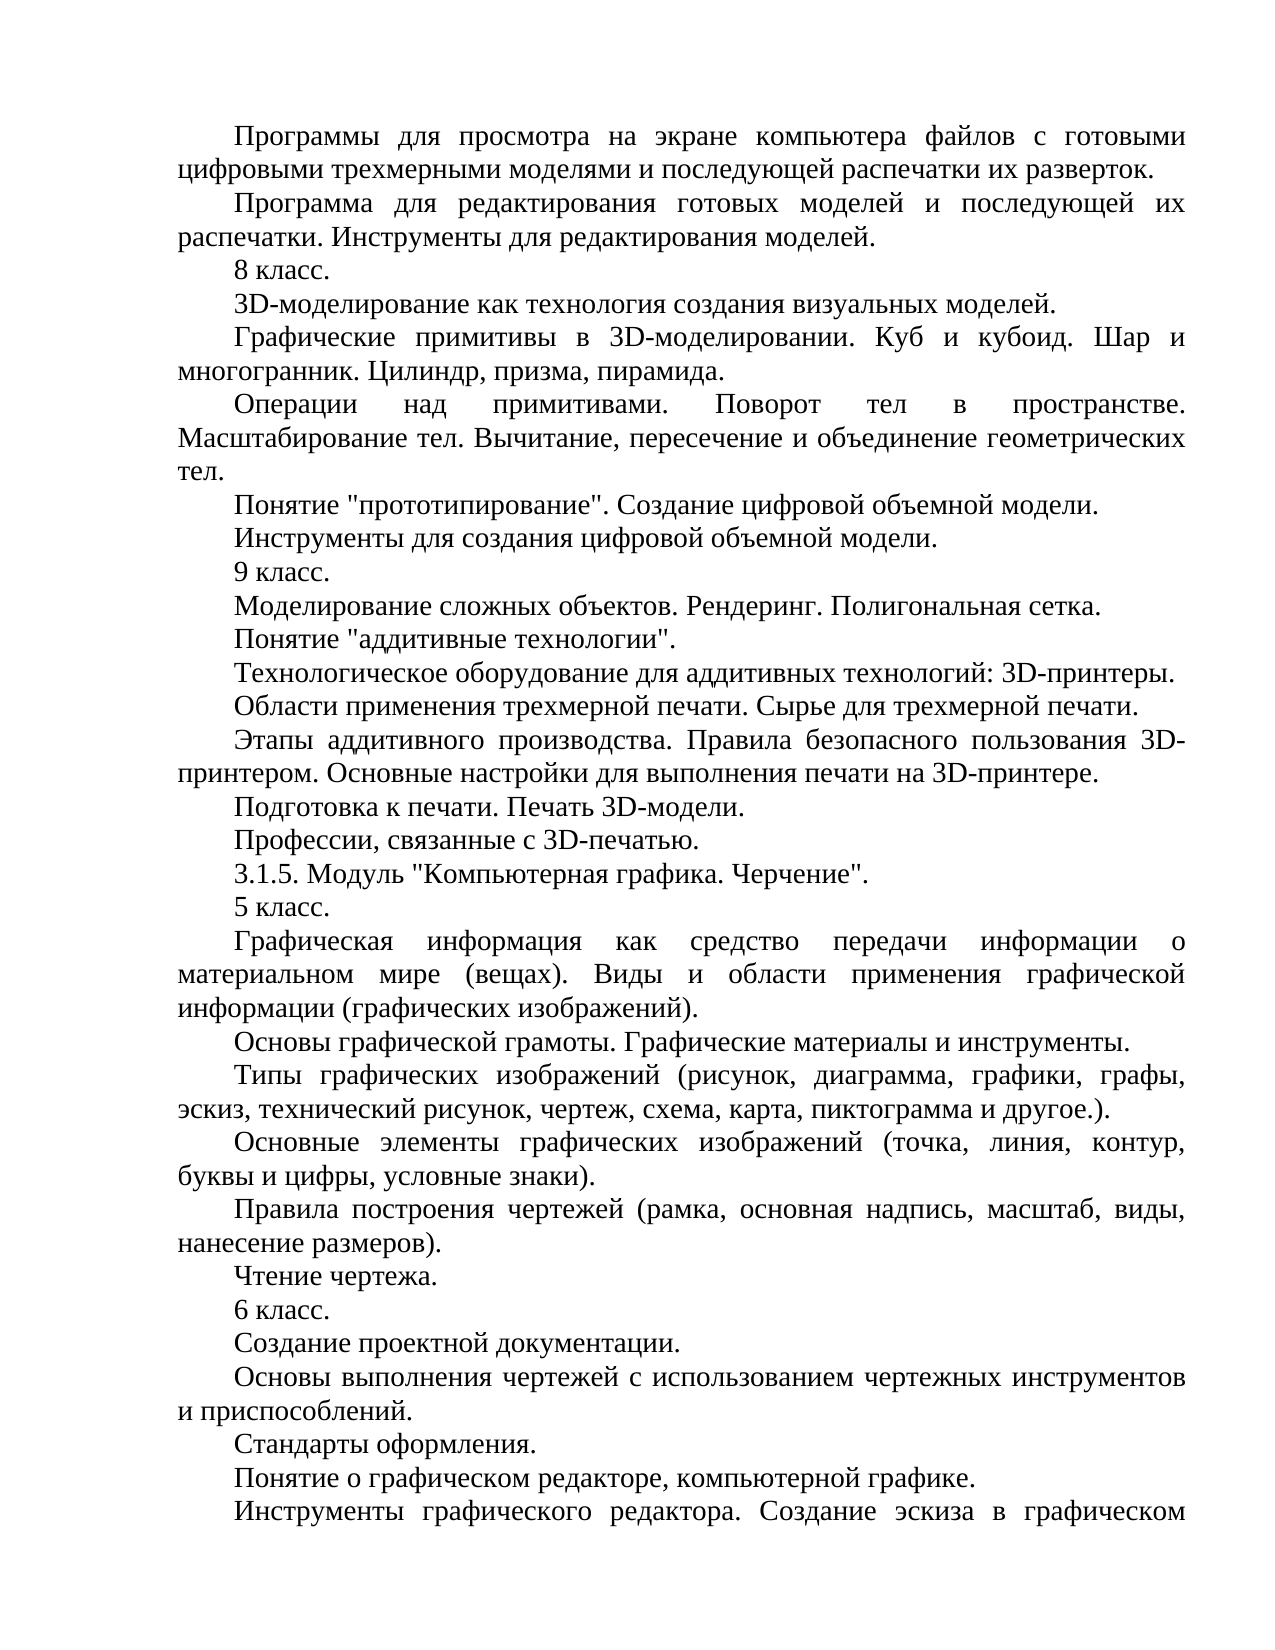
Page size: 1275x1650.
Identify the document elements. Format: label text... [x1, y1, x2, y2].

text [177, 1493, 1186, 1527]
text Правила построения чертежей (рамка, основная надпись, масштаб, виды, нанесение размеров). [177, 1191, 1186, 1258]
text Профессии, связанные с 3D-печатью. [177, 822, 1186, 856]
text Основы выполнения чертежей с использованием чертежных инструментов и приспособлений. [177, 1359, 1186, 1426]
text Создание проектной документации. [177, 1326, 1186, 1359]
text 5 класс. [177, 889, 1186, 923]
text Типы графических изображений (рисунок, диаграмма, графики, графы, эскиз, технический рисунок, чертеж, схема, карта, пиктограмма и другое.). [177, 1057, 1186, 1124]
text 9 класс. [177, 554, 1186, 588]
text Инструменты для создания цифровой объемной модели. [177, 521, 1186, 554]
text Графические примитивы в 3D-моделировании. Куб и кубоид. Шар и многогранник. Цилиндр, призма, пирамида. [177, 319, 1186, 386]
text Понятие "прототипирование". Создание цифровой объемной модели. [177, 487, 1186, 521]
text Технологическое оборудование для аддитивных технологий: 3D-принтеры. [177, 655, 1186, 688]
text Основы графической грамоты. Графические материалы и инструменты. [177, 1024, 1186, 1057]
text Этапы аддитивного производства. Правила безопасного пользования 3D-принтером. Основные настройки для выполнения печати на 3D-принтере. [177, 722, 1186, 789]
text Моделирование сложных объектов. Рендеринг. Полигональная сетка. [177, 588, 1186, 621]
text Понятие "аддитивные технологии". [177, 621, 1186, 655]
text Операции над примитивами. Поворот тел в пространстве. Масштабирование тел. Вычитание, пересечение и объединение геометрических тел. [177, 386, 1186, 487]
text Понятие о графическом редакторе, компьютерной графике. [177, 1460, 1186, 1493]
text 3.1.5. Модуль "Компьютерная графика. Черчение". [177, 856, 1186, 889]
text Чтение чертежа. [177, 1258, 1186, 1292]
text Области применения трехмерной печати. Сырье для трехмерной печати. [177, 688, 1186, 722]
text Основные элементы графических изображений (точка, линия, контур, буквы и цифры, условные знаки). [177, 1124, 1186, 1191]
text Стандарты оформления. [177, 1426, 1186, 1460]
text Подготовка к печати. Печать 3D-модели. [177, 789, 1186, 822]
text Программы для просмотра на экране компьютера файлов с готовыми цифровыми трехмерными моделями и последующей распечатки их разверток. [177, 118, 1186, 185]
text 8 класс. [177, 252, 1186, 286]
text 6 класс. [177, 1292, 1186, 1326]
text Программа для редактирования готовых моделей и последующей их распечатки. Инструменты для редактирования моделей. [177, 185, 1186, 252]
text Графическая информация как средство передачи информации о материальном мире (вещах). Виды и области применения графической информации (графических изображений). [177, 923, 1186, 1024]
text 3D-моделирование как технология создания визуальных моделей. [177, 286, 1186, 319]
